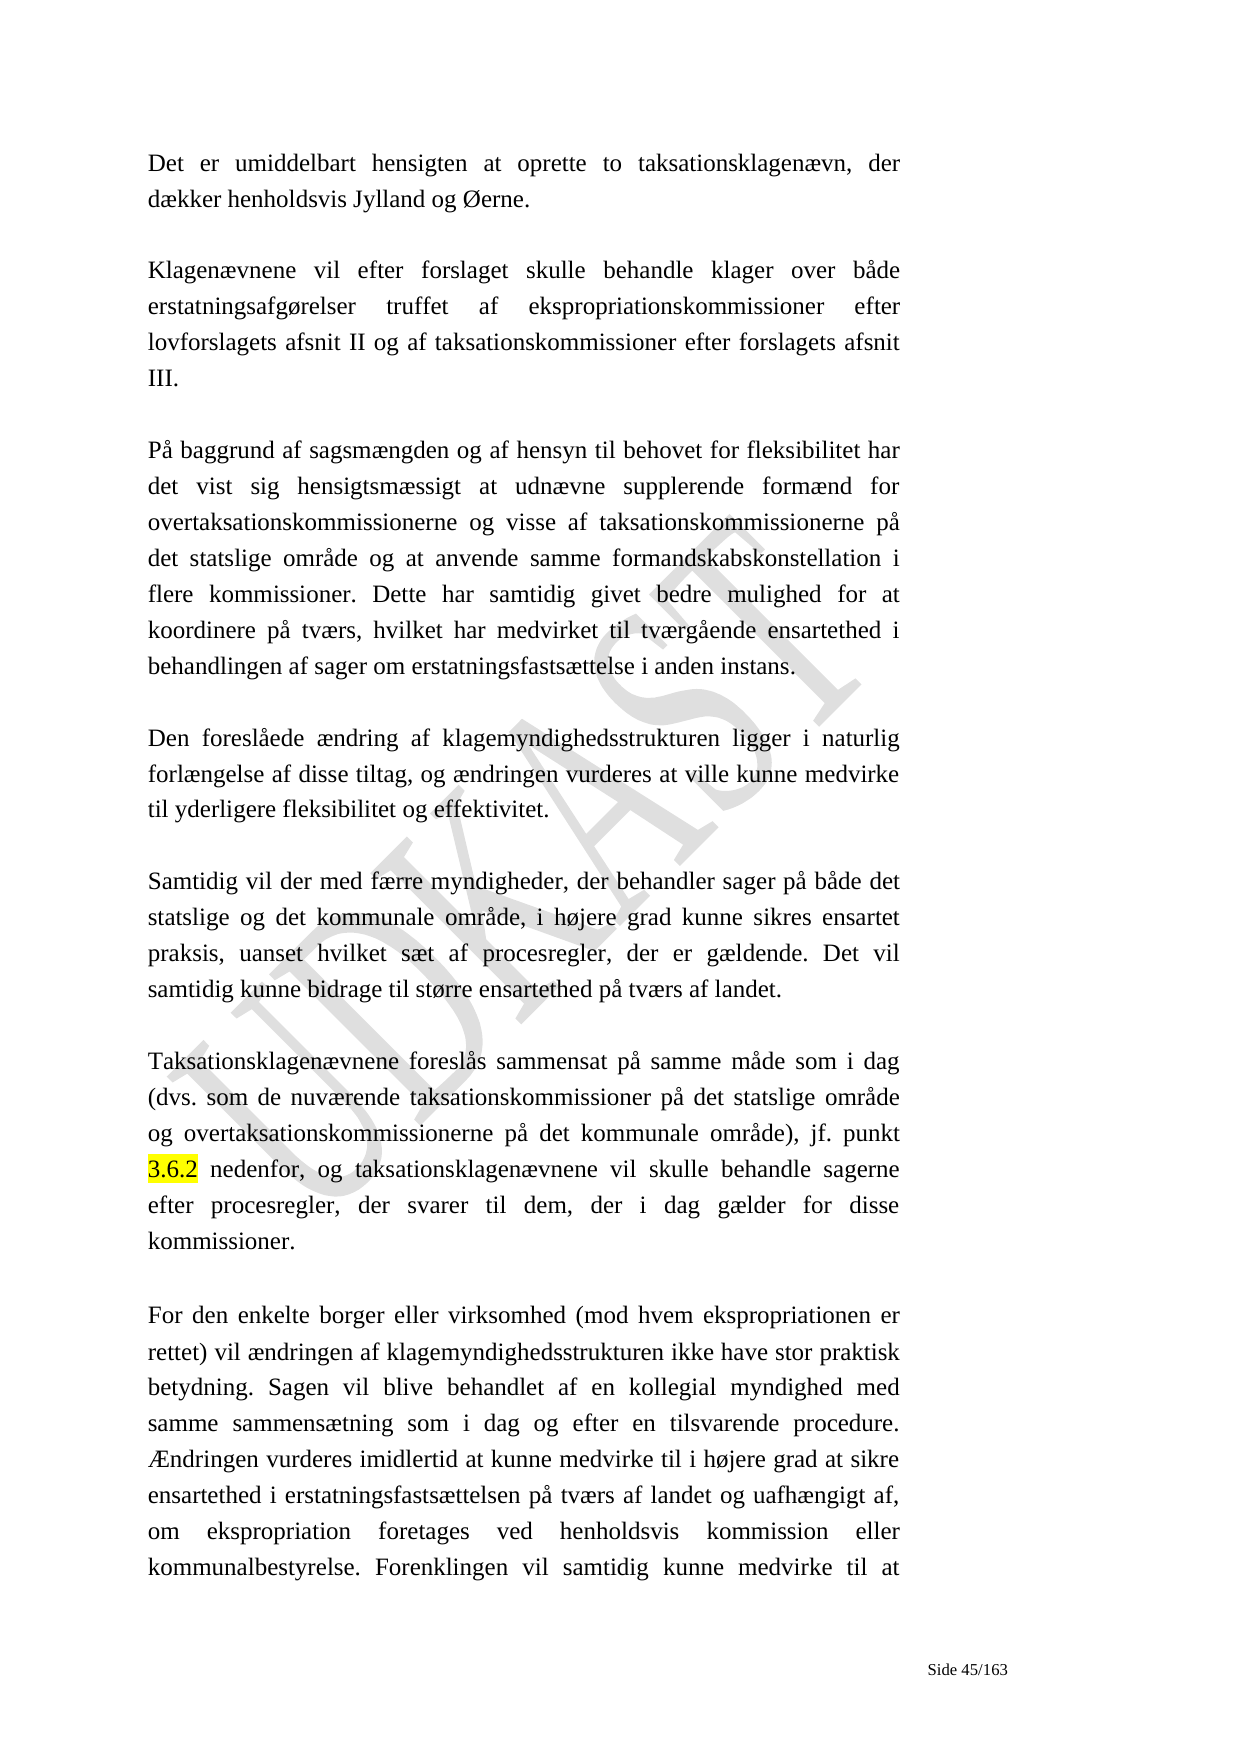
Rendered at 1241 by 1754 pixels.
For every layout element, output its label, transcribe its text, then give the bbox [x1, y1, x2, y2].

text På baggrund af sagsmængden og af hensyn til behovet for fleksibilitet har det vist sig hensigtsmæssigt at udnævne supplerende formænd for overtaksationskommissionerne og visse af taksationskommissionerne på det statslige område og at anvende samme formandskabskonstellation i flere kommissioner. Dette har samtidig givet bedre mulighed for at koordinere på tværs, hvilket har medvirket til tværgående ensartethed i behandlingen af sager om erstatningsfastsættelse i anden instans. [148, 435, 901, 679]
text Taksationsklagenævnene foreslås sammensat på samme måde som i dag (dvs. som de nuværende taksationskommissioner på det statslige område og overtaksationskommissionerne på det kommunale område), jf. punkt 3.6.2 nedenfor, og taksationsklagenævnene vil skulle behandle sagerne efter procesregler, der svarer til dem, der i dag gælder for disse kommissioner. [148, 1046, 901, 1254]
text Den foreslåede ændring af klagemyndighedsstrukturen ligger i naturlig forlængelse af disse tiltag, og ændringen vurderes at ville kunne medvirke til yderligere fleksibilitet og effektivitet. [148, 723, 901, 823]
text Samtidig vil der med færre myndigheder, der behandler sager på både det statslige og det kommunale område, i højere grad kunne sikres ensartet praksis, uanset hvilket sæt af procesregler, der er gældende. Det vil samtidig kunne bidrage til større ensartethed på tværs af landet. [148, 866, 901, 1003]
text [148, 1301, 901, 1581]
text Det er umiddelbart hensigten at oprette to taksationsklagenævn, der dækker henholdsvis Jylland og Øerne. [148, 148, 901, 212]
text Klagenævnene vil efter forslaget skulle behandle klager over både erstatningsafgørelser truffet af ekspropriationskommissioner efter lovforslagets afsnit II og af taksationskommissioner efter forslagets afsnit III. [148, 256, 901, 392]
